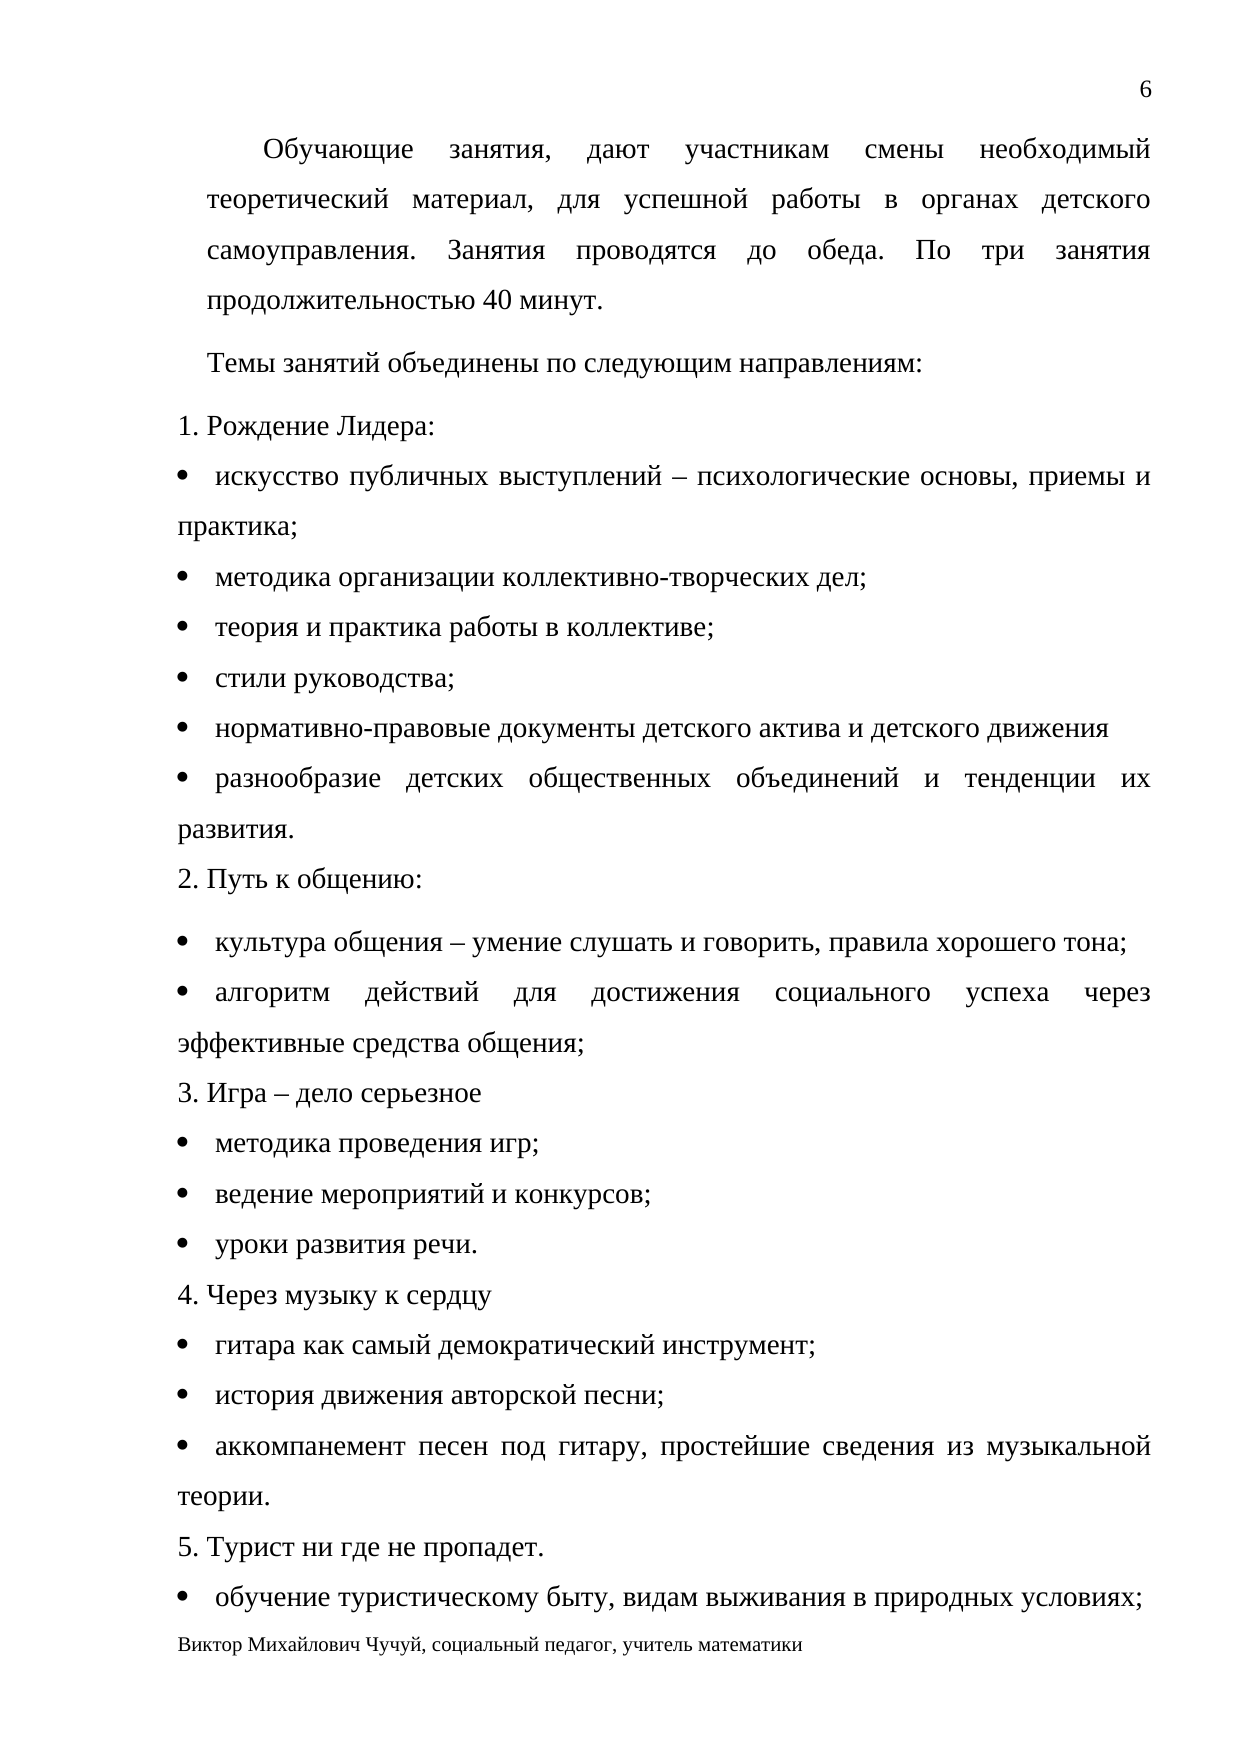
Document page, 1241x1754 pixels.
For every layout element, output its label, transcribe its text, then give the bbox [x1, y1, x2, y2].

text 3. Игра – дело серьезное [177, 1075, 1152, 1109]
text 4. Через музыку к сердцу [177, 1277, 1152, 1310]
list теория и практика работы в коллективе; [177, 609, 1152, 643]
list методика проведения игр; [177, 1126, 1152, 1159]
list гитара как самый демократический инструмент; [177, 1327, 1152, 1361]
list искусство публичных выступлений – психологические основы, приемы и практика; [177, 458, 1152, 542]
list методика организации коллективно-творческих дел; [177, 559, 1152, 592]
text Темы занятий объединены по следующим направлениям: [207, 345, 1152, 378]
list ведение мероприятий и конкурсов; [177, 1176, 1152, 1209]
text 1. Рождение Лидера: [177, 408, 1152, 441]
list аккомпанемент песен под гитару, простейшие сведения из музыкальной теории. [177, 1428, 1152, 1512]
list алгоритм действий для достижения социального успеха через эффективные средства общения; [177, 974, 1152, 1058]
list нормативно-правовые документы детского актива и детского движения [177, 710, 1152, 744]
text Обучающие занятия, дают участникам смены необходимый теоретический материал, для успешной работы в органах детского самоуправления. Занятия проводятся до обеда. По три занятия продолжительностью 40 минут. [207, 131, 1152, 316]
list обучение туристическому быту, видам выживания в природных условиях; [177, 1579, 1152, 1613]
list культура общения – умение слушать и говорить, правила хорошего тона; [177, 924, 1152, 958]
list разнообразие детских общественных объединений и тенденции их развития. [177, 761, 1152, 844]
list история движения авторской песни; [177, 1377, 1152, 1411]
list стили руководства; [177, 660, 1152, 693]
text 2. Путь к общению: [177, 861, 1152, 895]
list уроки развития речи. [177, 1226, 1152, 1260]
text 5. Турист ни где не пропадет. [177, 1529, 1152, 1562]
